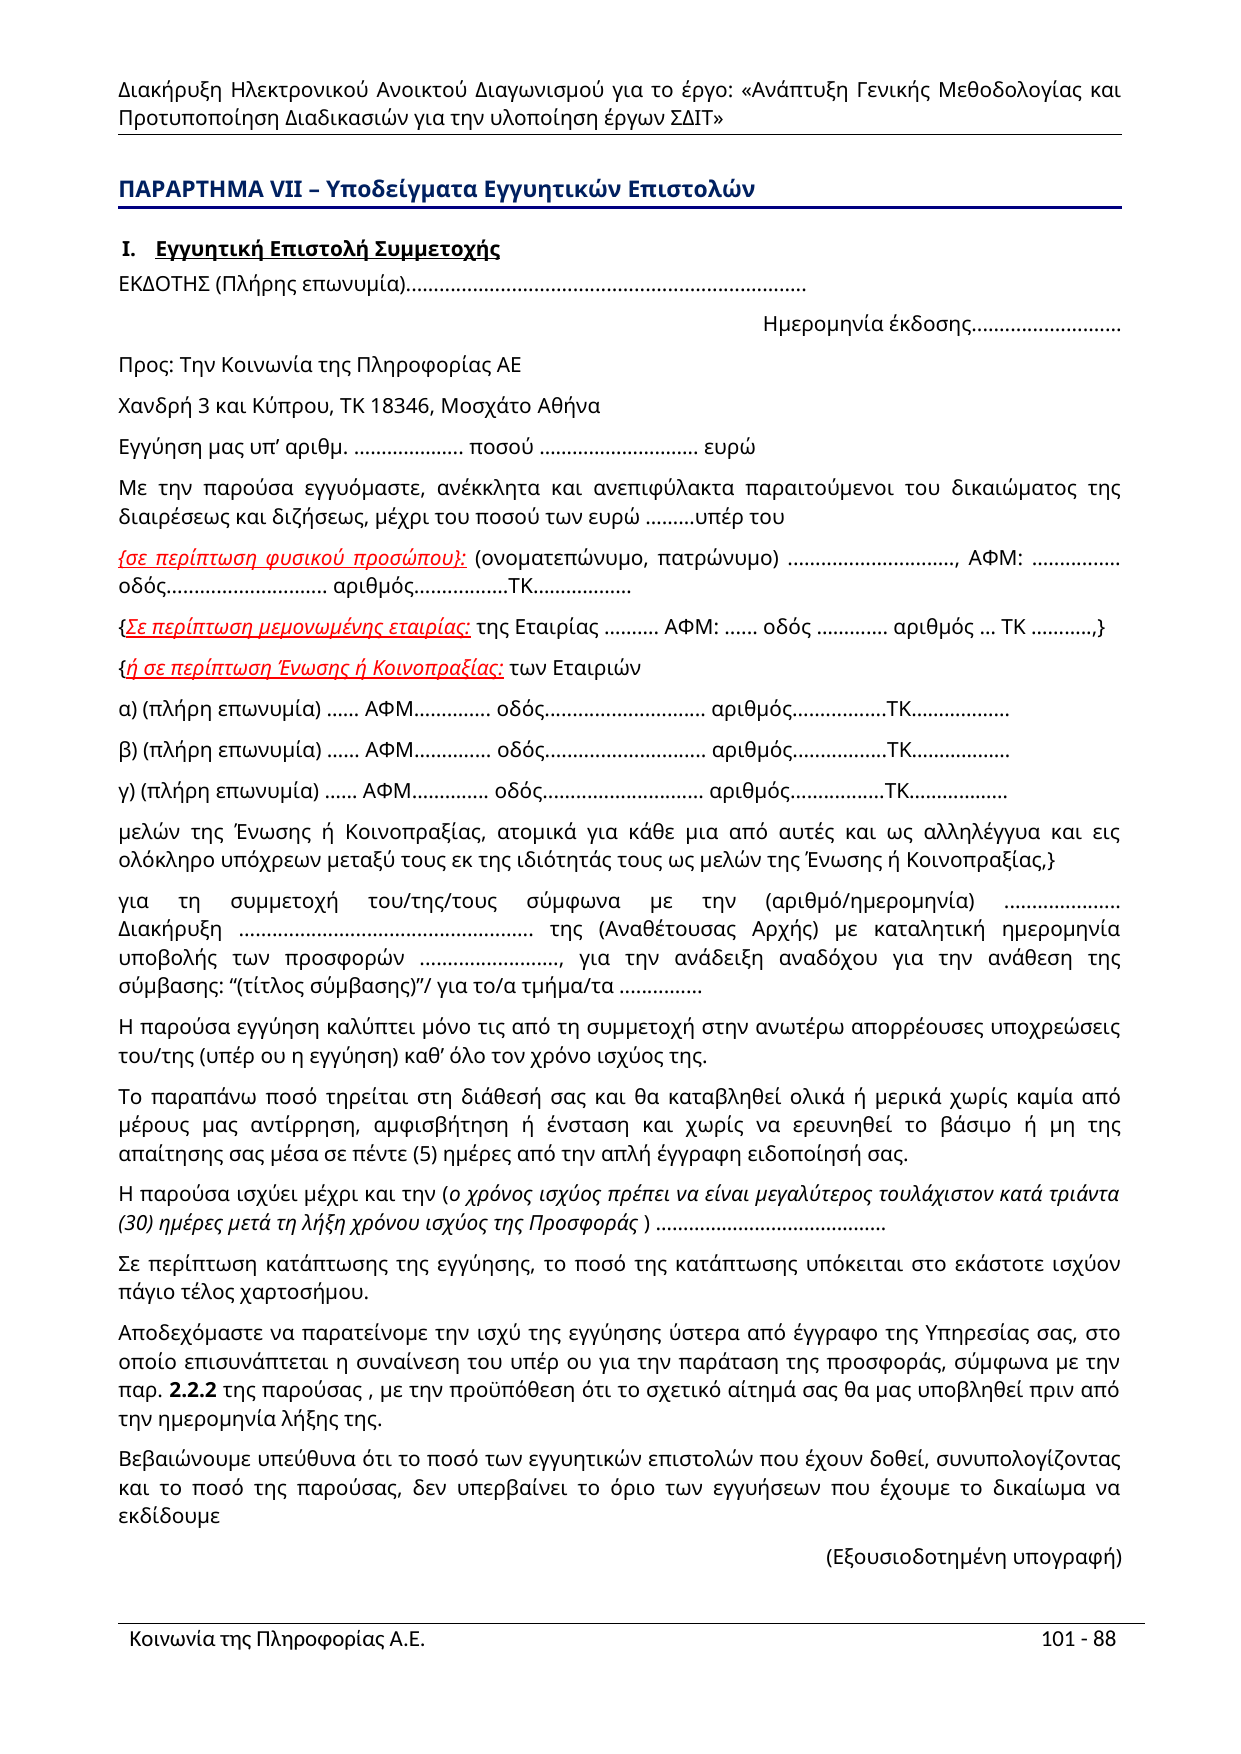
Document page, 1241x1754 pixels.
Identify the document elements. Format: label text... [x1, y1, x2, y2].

text Βεβαιώνουμε υπεύθυνα ότι το ποσό των εγγυητικών επιστολών που έχουν δοθεί, συνυπολογίζοντας και το ποσό της παρούσας, δεν υπερβαίνει το όριο των εγγυήσεων που έχουμε το δικαίωμα να εκδίδουμε [118, 1444, 1122, 1530]
text Σε περίπτωση κατάπτωσης της εγγύησης, το ποσό της κατάπτωσης υπόκειται στο εκάστοτε ισχύον πάγιο τέλος χαρτοσήμου. [118, 1249, 1122, 1306]
text Με την παρούσα εγγυόμαστε, ανέκκλητα και ανεπιφύλακτα παραιτούμενοι του δικαιώματος της διαιρέσεως και διζήσεως, μέχρι του ποσού των ευρώ ………υπέρ του [118, 473, 1122, 530]
text για τη συμμετοχή του/της/τους σύμφωνα με την (αριθμό/ημερομηνία) ..................... Διακήρυξη ..................................................... της (Αναθέτουσας Αρχής) με καταλητική ημερομηνία υποβολής των προσφορών ........................., για την ανάδειξη αναδόχου για την ανάθεση της σύμβασης: “(τίτλος σύμβασης)”/ για το/α τμήμα/τα ............... [118, 886, 1122, 1000]
subtitle ΠΑΡΑΡΤΗΜΑ VII – Υποδείγματα Εγγυητικών Επιστολών [118, 172, 1122, 206]
text Αποδεχόμαστε να παρατείνομε την ισχύ της εγγύησης ύστερα από έγγραφο της Υπηρεσίας σας, στο οποίο επισυνάπτεται η συναίνεση του υπέρ ου για την παράταση της προσφοράς, σύμφωνα με την παρ. ‎2.2.2 της παρούσας , με την προϋπόθεση ότι το σχετικό αίτημά σας θα μας υποβληθεί πριν από την ημερομηνία λήξης της. [118, 1318, 1122, 1432]
text {ή σε περίπτωση Ένωσης ή Κοινοπραξίας: των Εταιριών [118, 653, 1122, 681]
text γ) (πλήρη επωνυμία) …… ΑΦΜ…….….... οδός............................. αριθμός.................ΤΚ……………… [118, 776, 1122, 804]
text {Σε περίπτωση μεμονωμένης εταιρίας: της Εταιρίας ………. ΑΦΜ: ...... οδός …………. αριθμός … ΤΚ ………..,} [118, 612, 1122, 641]
text Η παρούσα εγγύηση καλύπτει μόνο τις από τη συμμετοχή στην ανωτέρω απορρέουσες υποχρεώσεις του/της (υπέρ ου η εγγύηση) καθ’ όλο τον χρόνο ισχύος της. [118, 1012, 1122, 1069]
text Προς: Την Κοινωνία της Πληροφορίας ΑΕ [118, 351, 1122, 379]
text α) (πλήρη επωνυμία) …… ΑΦΜ…….….... οδός............................. αριθμός.................ΤΚ……………… [118, 694, 1122, 722]
subtitle Εγγυητική Επιστολή Συμμετοχής [136, 234, 1122, 262]
text (Εξουσιοδοτημένη υπογραφή) [118, 1542, 1122, 1571]
text Εγγύηση μας υπ’ αριθμ. ……………….. ποσού ………………….……. ευρώ [118, 432, 1122, 461]
text β) (πλήρη επωνυμία) …… ΑΦΜ…….….... οδός............................. αριθμός.................ΤΚ……………… [118, 735, 1122, 763]
text Χανδρή 3 και Κύπρου, ΤΚ 18346, Μοσχάτο Αθήνα [118, 391, 1122, 420]
text ΕΚΔΟΤΗΣ (Πλήρης επωνυμία)........................................................................ [118, 269, 1122, 297]
text Η παρούσα ισχύει μέχρι και την (ο χρόνος ισχύος πρέπει να είναι μεγαλύτερος τουλάχιστον κατά τριάντα (30) ημέρες μετά τη λήξη χρόνου ισχύος της Προσφοράς ) …………………………………… [118, 1179, 1122, 1236]
text Το παραπάνω ποσό τηρείται στη διάθεσή σας και θα καταβληθεί ολικά ή μερικά χωρίς καμία από μέρους μας αντίρρηση, αμφισβήτηση ή ένσταση και χωρίς να ερευνηθεί το βάσιμο ή μη της απαίτησης σας μέσα σε πέντε (5) ημέρες από την απλή έγγραφη ειδοποίησή σας. [118, 1082, 1122, 1167]
text {σε περίπτωση φυσικού προσώπου}: (ονοματεπώνυμο, πατρώνυμο) .............................., ΑΦΜ: ................ οδός............................. αριθμός.................ΤΚ……………… [118, 543, 1122, 599]
text Ημερομηνία έκδοσης........................... [118, 309, 1122, 338]
text μελών της Ένωσης ή Κοινοπραξίας, ατομικά για κάθε μια από αυτές και ως αλληλέγγυα και εις ολόκληρο υπόχρεων μεταξύ τους εκ της ιδιότητάς τους ως μελών της Ένωσης ή Κοινοπραξίας,} [118, 817, 1122, 874]
